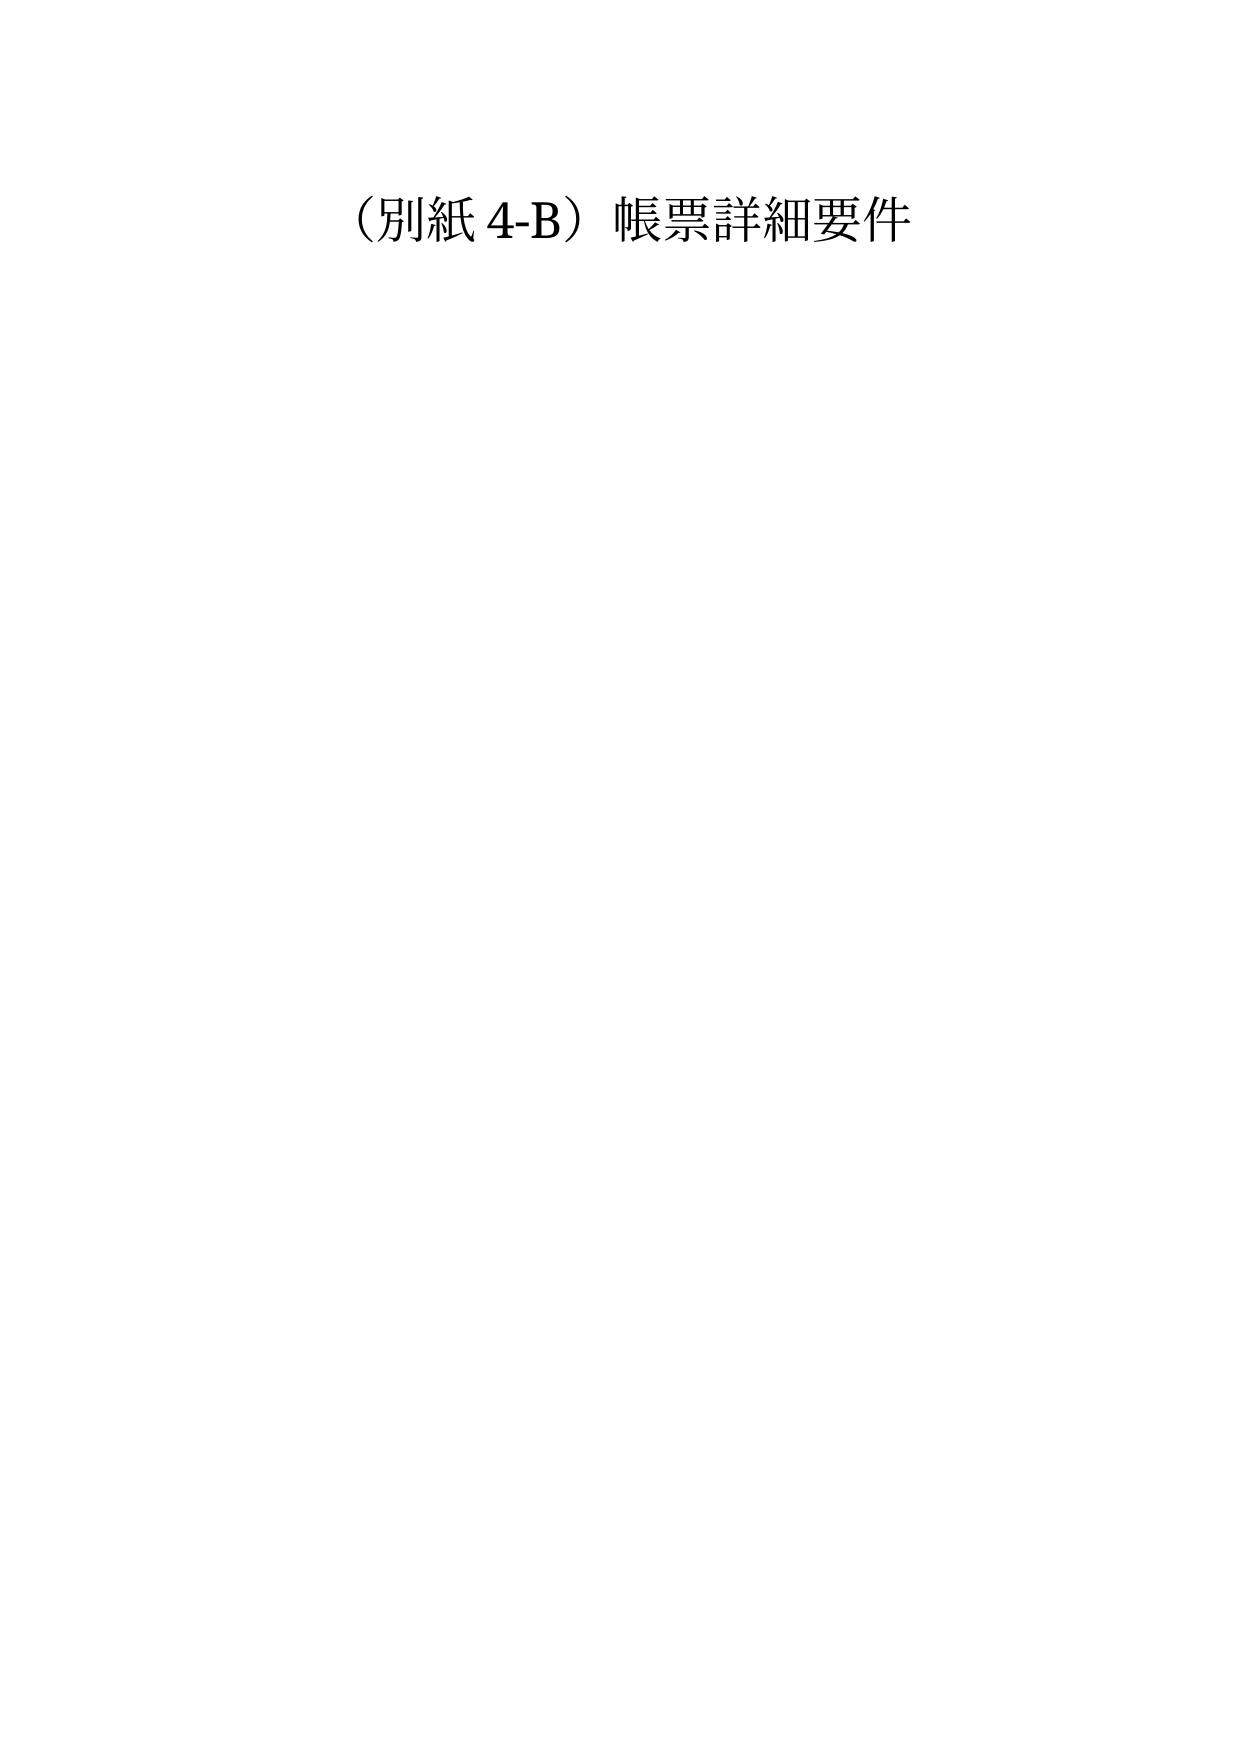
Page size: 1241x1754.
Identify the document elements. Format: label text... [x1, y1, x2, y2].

text （別紙4-B）帳票詳細要件 [146, 181, 1093, 253]
